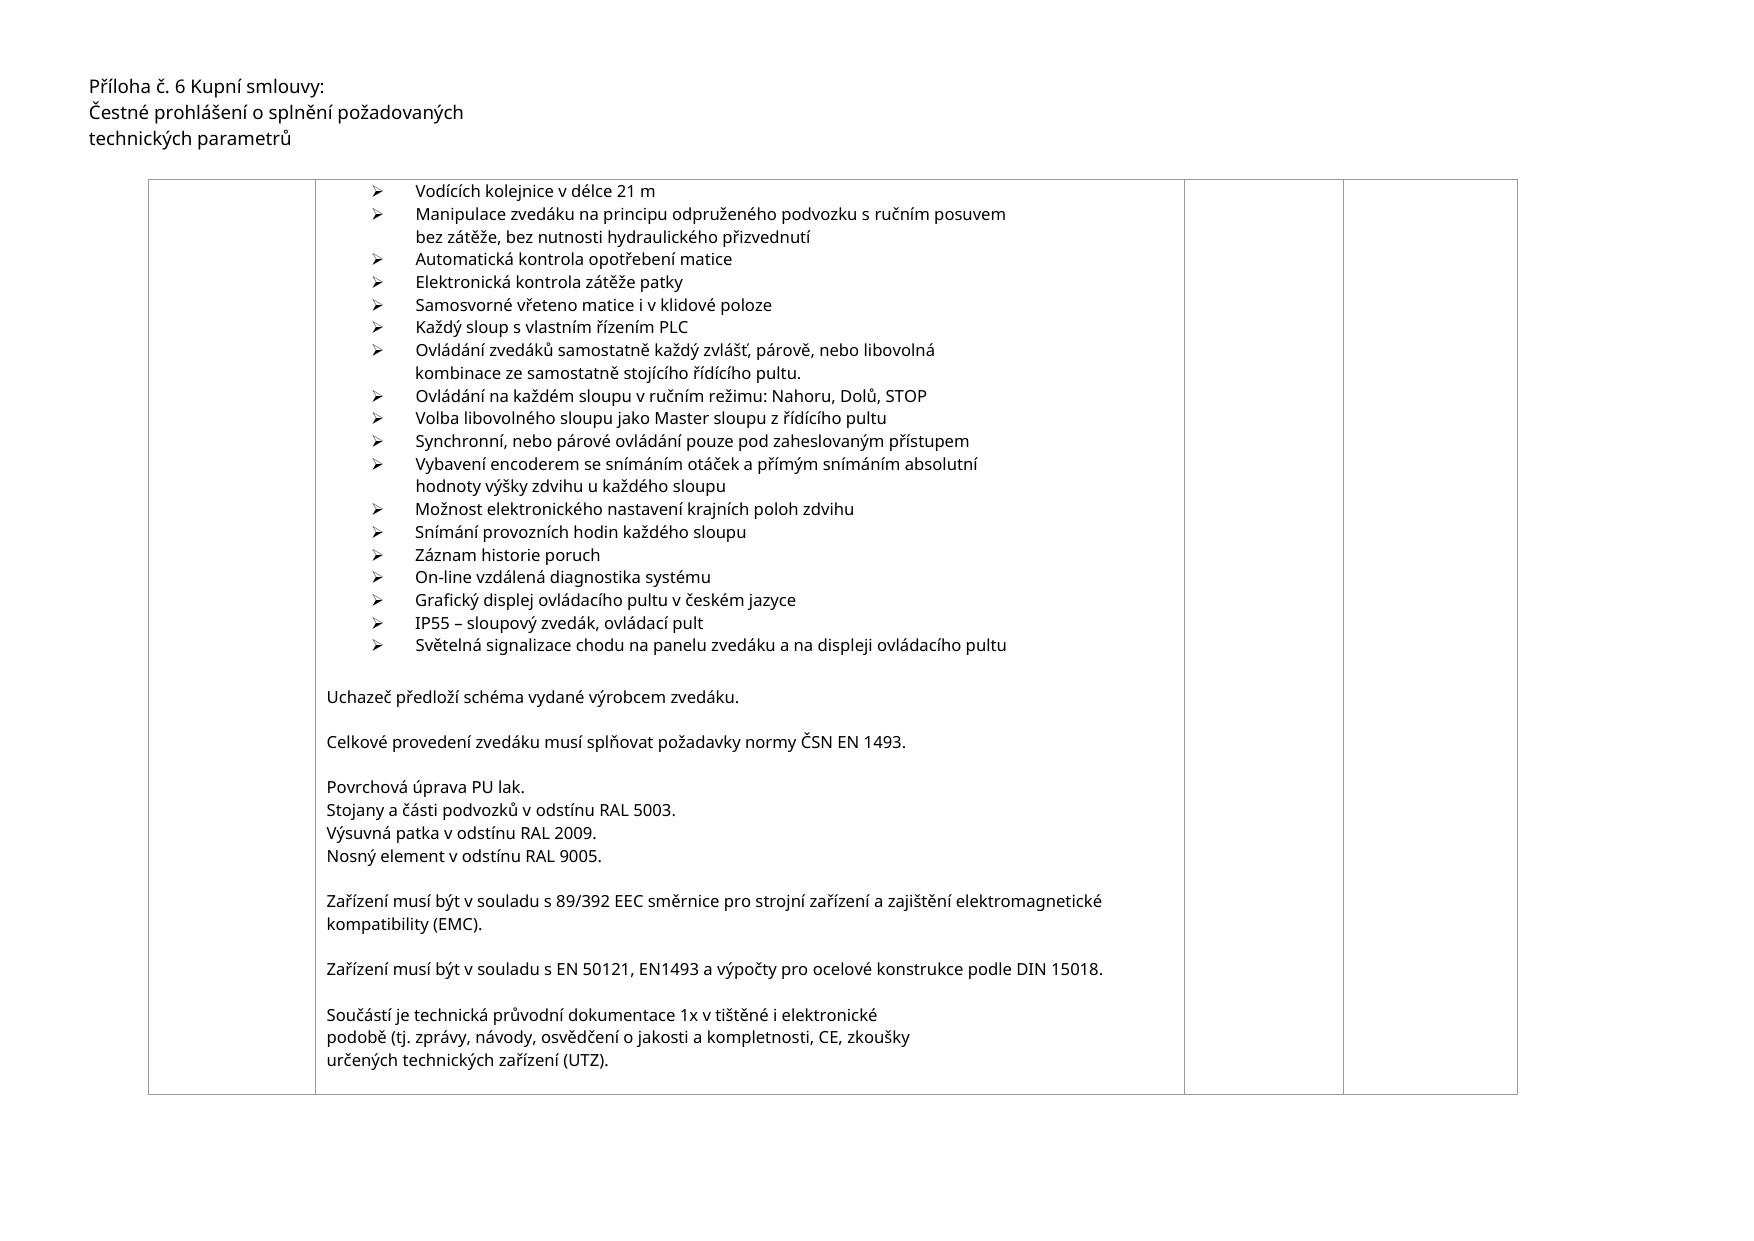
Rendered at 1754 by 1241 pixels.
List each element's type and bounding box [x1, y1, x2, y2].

table_cell [149, 180, 315, 1094]
table_cell [1185, 180, 1343, 1094]
table_cell [316, 180, 1184, 1094]
table_cell [1344, 180, 1517, 1094]
